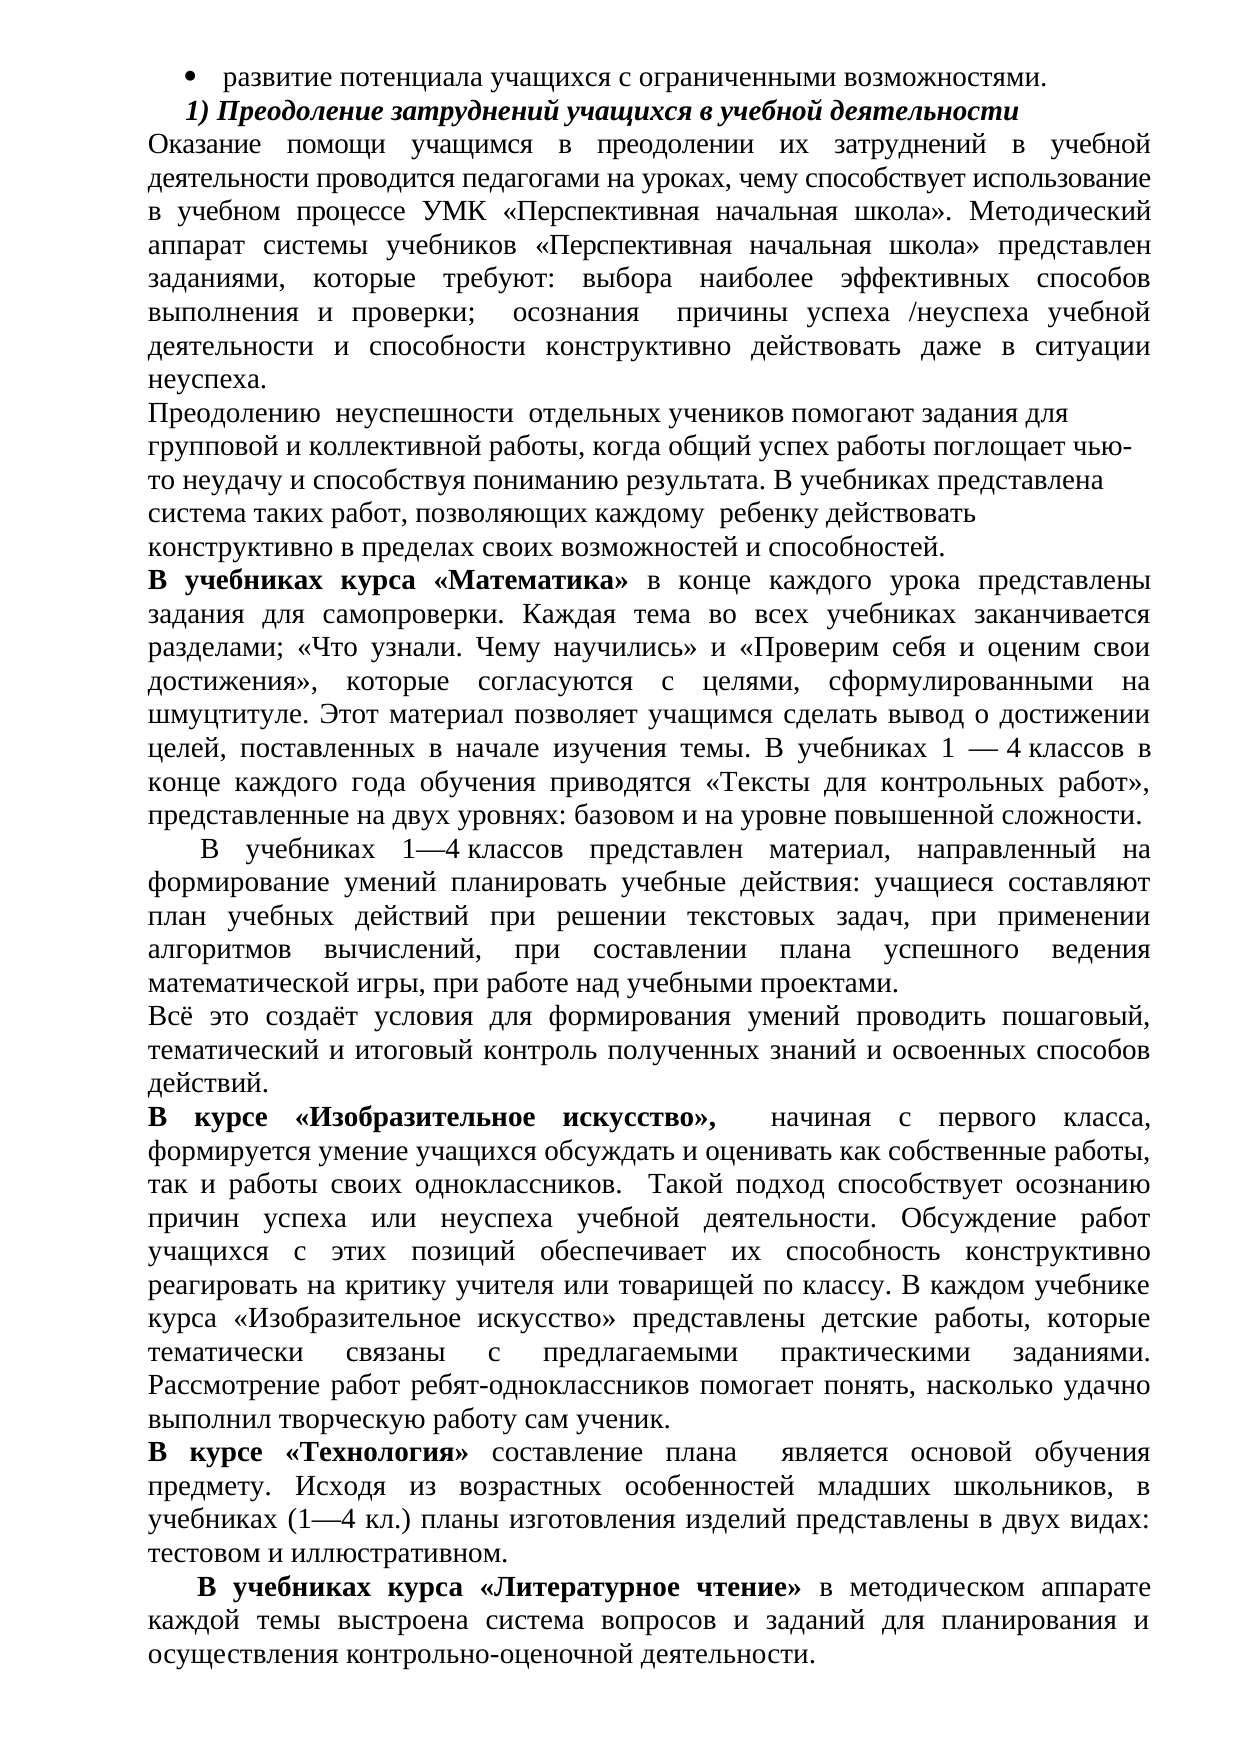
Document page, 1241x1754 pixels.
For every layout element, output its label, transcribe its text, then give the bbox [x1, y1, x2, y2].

text Преодолению неуспешности отдельных учеников помогают задания для групповой и коллективной работы, когда общий успех работы поглощает чью-то неудачу и способствуя пониманию результата. В учебниках представлена система таких работ, позволяющих каждому ребенку действовать конструктивно в пределах своих возможностей и способностей. [148, 395, 1151, 562]
text 1) Преодоление затруднений учащихся в учебной деятельности [185, 93, 1151, 126]
list развитие потенциала учащихся с ограниченными возможностями. [185, 59, 1151, 93]
text В курсе «Изобразительное искусство», начиная с первого класса, формируется умение учащихся обсуждать и оценивать как собственные работы, так и работы своих одноклассников. Такой подход способствует осознанию причин успеха или неуспеха учебной деятельности. Обсуждение работ учащихся с этих позиций обеспечивает их способность конструктивно реагировать на критику учителя или товарищей по классу. В каждом учебнике курса «Изобразительное искусство» представлены детские работы, которые тематически связаны с предлагаемыми практическими заданиями. Рассмотрение работ ребят-одноклассников помогает понять, насколько удачно выполнил творческую работу сам ученик. [148, 1099, 1151, 1434]
text В учебниках курса «Литературное чтение» в методическом аппарате каждой темы выстроена система вопросов и заданий для планирования и осуществления контрольно-оценочной деятельности. [148, 1569, 1151, 1669]
text В учебниках 1—4 классов представлен материал, направленный на формирование умений планировать учебные действия: учащиеся составляют план учебных действий при решении текстовых задач, при применении алгоритмов вычислений, при составлении плана успешного ведения математической игры, при работе над учебными проектами. [148, 831, 1151, 998]
text Всё это создаёт условия для формирования умений проводить пошаговый, тематический и итоговый контроль полученных знаний и освоенных способов действий. [148, 998, 1151, 1099]
text В курсе «Технология» составление плана является основой обучения предмету. Исходя из возрастных особенностей младших школьников, в учебниках (1—4 кл.) планы изготовления изделий представлены в двух видах: тестовом и иллюстративном. [148, 1434, 1151, 1569]
text В учебниках курса «Математика» в конце каждого урока представлены задания для самопроверки. Каждая тема во всех учебниках заканчивается разделами; «Что узнали. Чему научились» и «Проверим себя и оценим свои достижения», которые согласуются с целями, сформулированными на шмуцтитуле. Этот материал позволяет учащимся сделать вывод о достижении целей, поставленных в начале изучения темы. В учебниках 1 — 4 классов в конце каждого года обучения приводятся «Тексты для контрольных работ», представленные на двух уровнях: базовом и на уровне повышенной сложности. [148, 562, 1151, 831]
text Оказание помощи учащимся в преодолении их затруднений в учебной деятельности проводится педагогами на уроках, чему способствует использование в учебном процессе УМК «Перспективная начальная школа». Методический аппарат системы учебников «Перспективная начальная школа» представлен заданиями, которые требуют: выбора наиболее эффективных способов выполнения и проверки; осознания причины успеха /неуспеха учебной деятельности и способности конструктивно действовать даже в ситуации неуспеха. [148, 126, 1151, 395]
